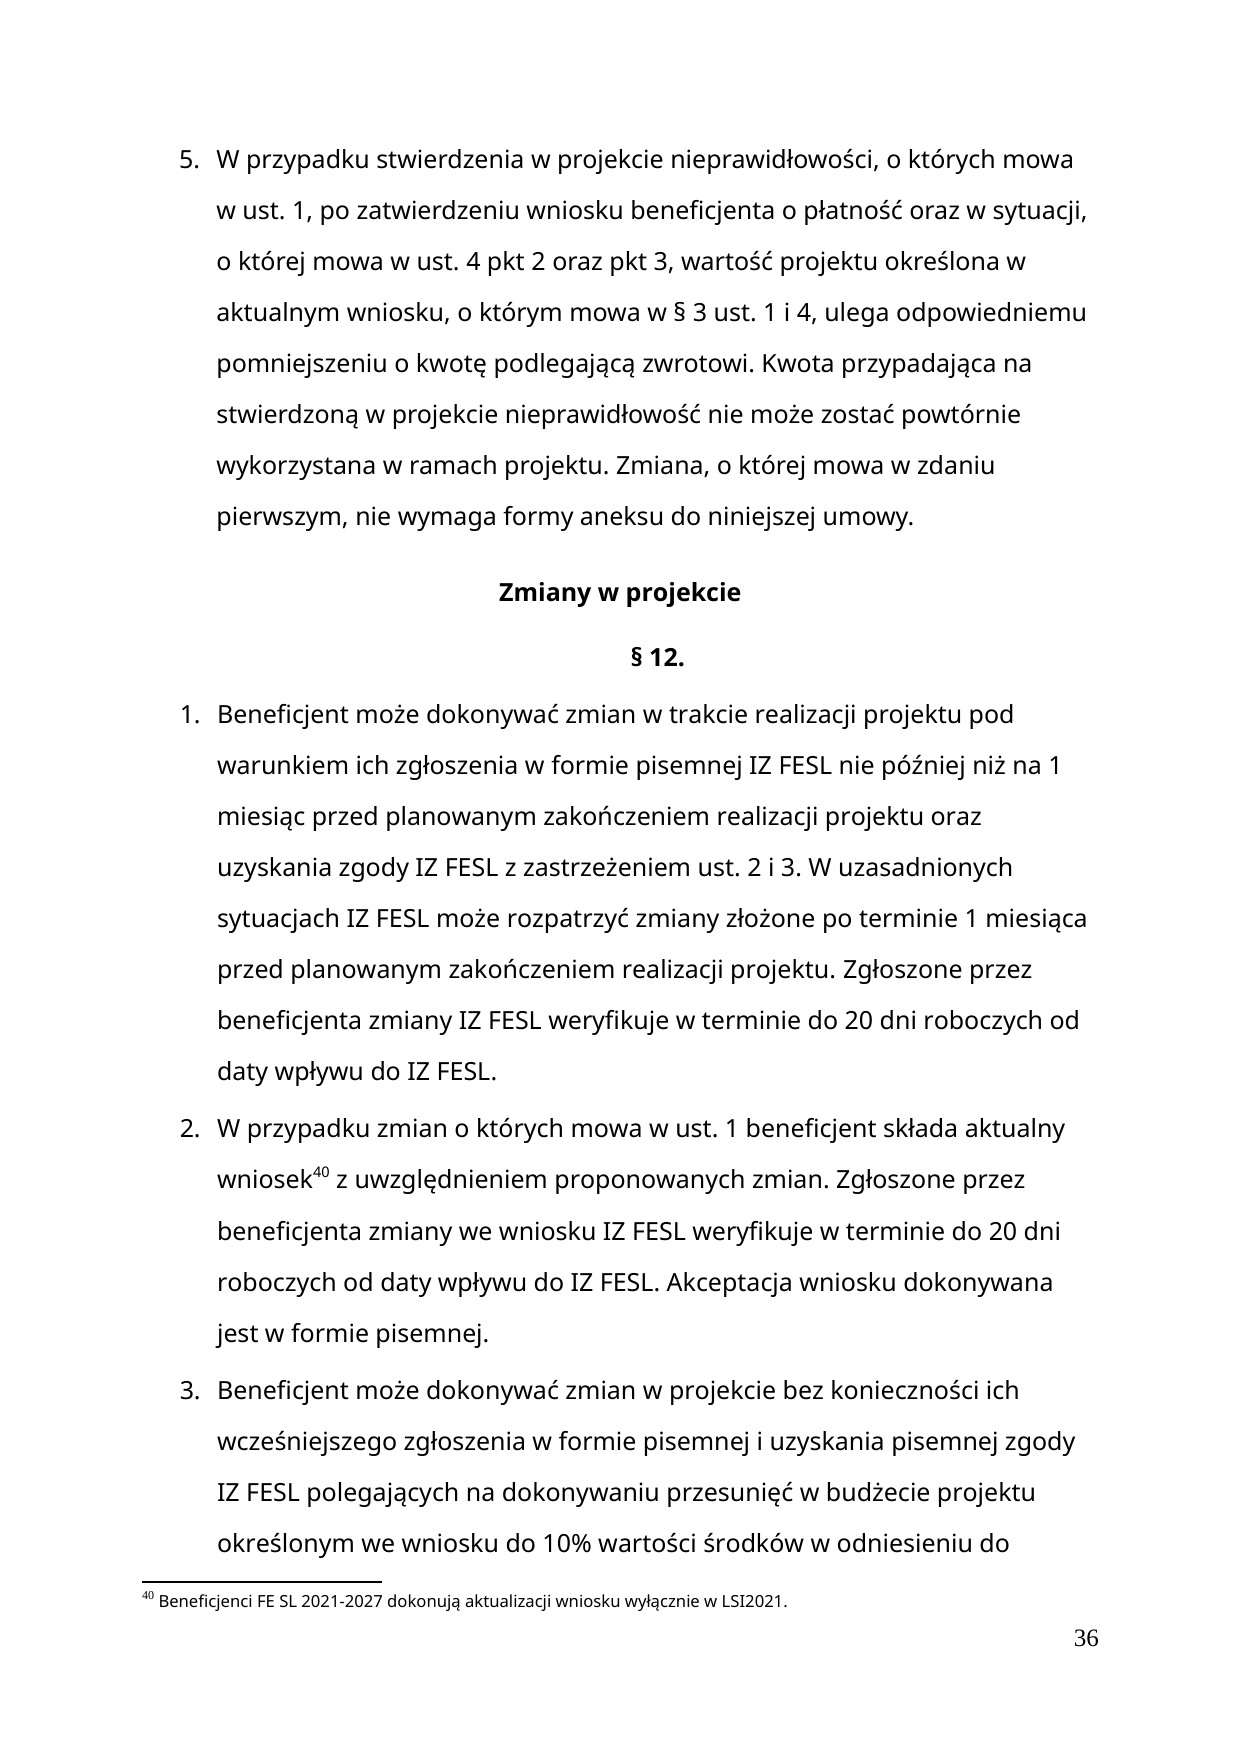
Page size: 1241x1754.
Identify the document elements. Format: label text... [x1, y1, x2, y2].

list W przypadku zmian o których mowa w ust. 1 beneficjent składa aktualny wniosek z uwzględnieniem proponowanych zmian. Zgłoszone przez beneficjenta zmiany we wniosku IZ FESL weryfikuje w terminie do 20 dni roboczych od daty wpływu do IZ FESL. Akceptacja wniosku dokonywana jest w formie pisemnej. [179, 1111, 1098, 1349]
list Beneficjent może dokonywać zmian w trakcie realizacji projektu pod warunkiem ich zgłoszenia w formie pisemnej IZ FESL nie później niż na 1 miesiąc przed planowanym zakończeniem realizacji projektu oraz uzyskania zgody IZ FESL z zastrzeżeniem ust. 2 i 3. W uzasadnionych sytuacjach IZ FESL może rozpatrzyć zmiany złożone po terminie 1 miesiąca przed planowanym zakończeniem realizacji projektu. Zgłoszone przez beneficjenta zmiany IZ FESL weryfikuje w terminie do 20 dni roboczych od daty wpływu do IZ FESL. [179, 697, 1098, 1088]
text Zmiany w projekcie [142, 575, 1098, 609]
list W przypadku stwierdzenia w projekcie nieprawidłowości, o których mowa w ust. 1, po zatwierdzeniu wniosku beneficjenta o płatność oraz w sytuacji, o której mowa w ust. 4 pkt 2 oraz pkt 3, wartość projektu określona w aktualnym wniosku, o którym mowa w § 3 ust. 1 i 4, ulega odpowiedniemu pomniejszeniu o kwotę podlegającą zwrotowi. Kwota przypadająca na stwierdzoną w projekcie nieprawidłowość nie może zostać powtórnie wykorzystana w ramach projektu. Zmiana, o której mowa w zdaniu pierwszym, nie wymaga formy aneksu do niniejszej umowy. [179, 142, 1098, 533]
list § 12. [217, 639, 1098, 673]
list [179, 1373, 1098, 1560]
